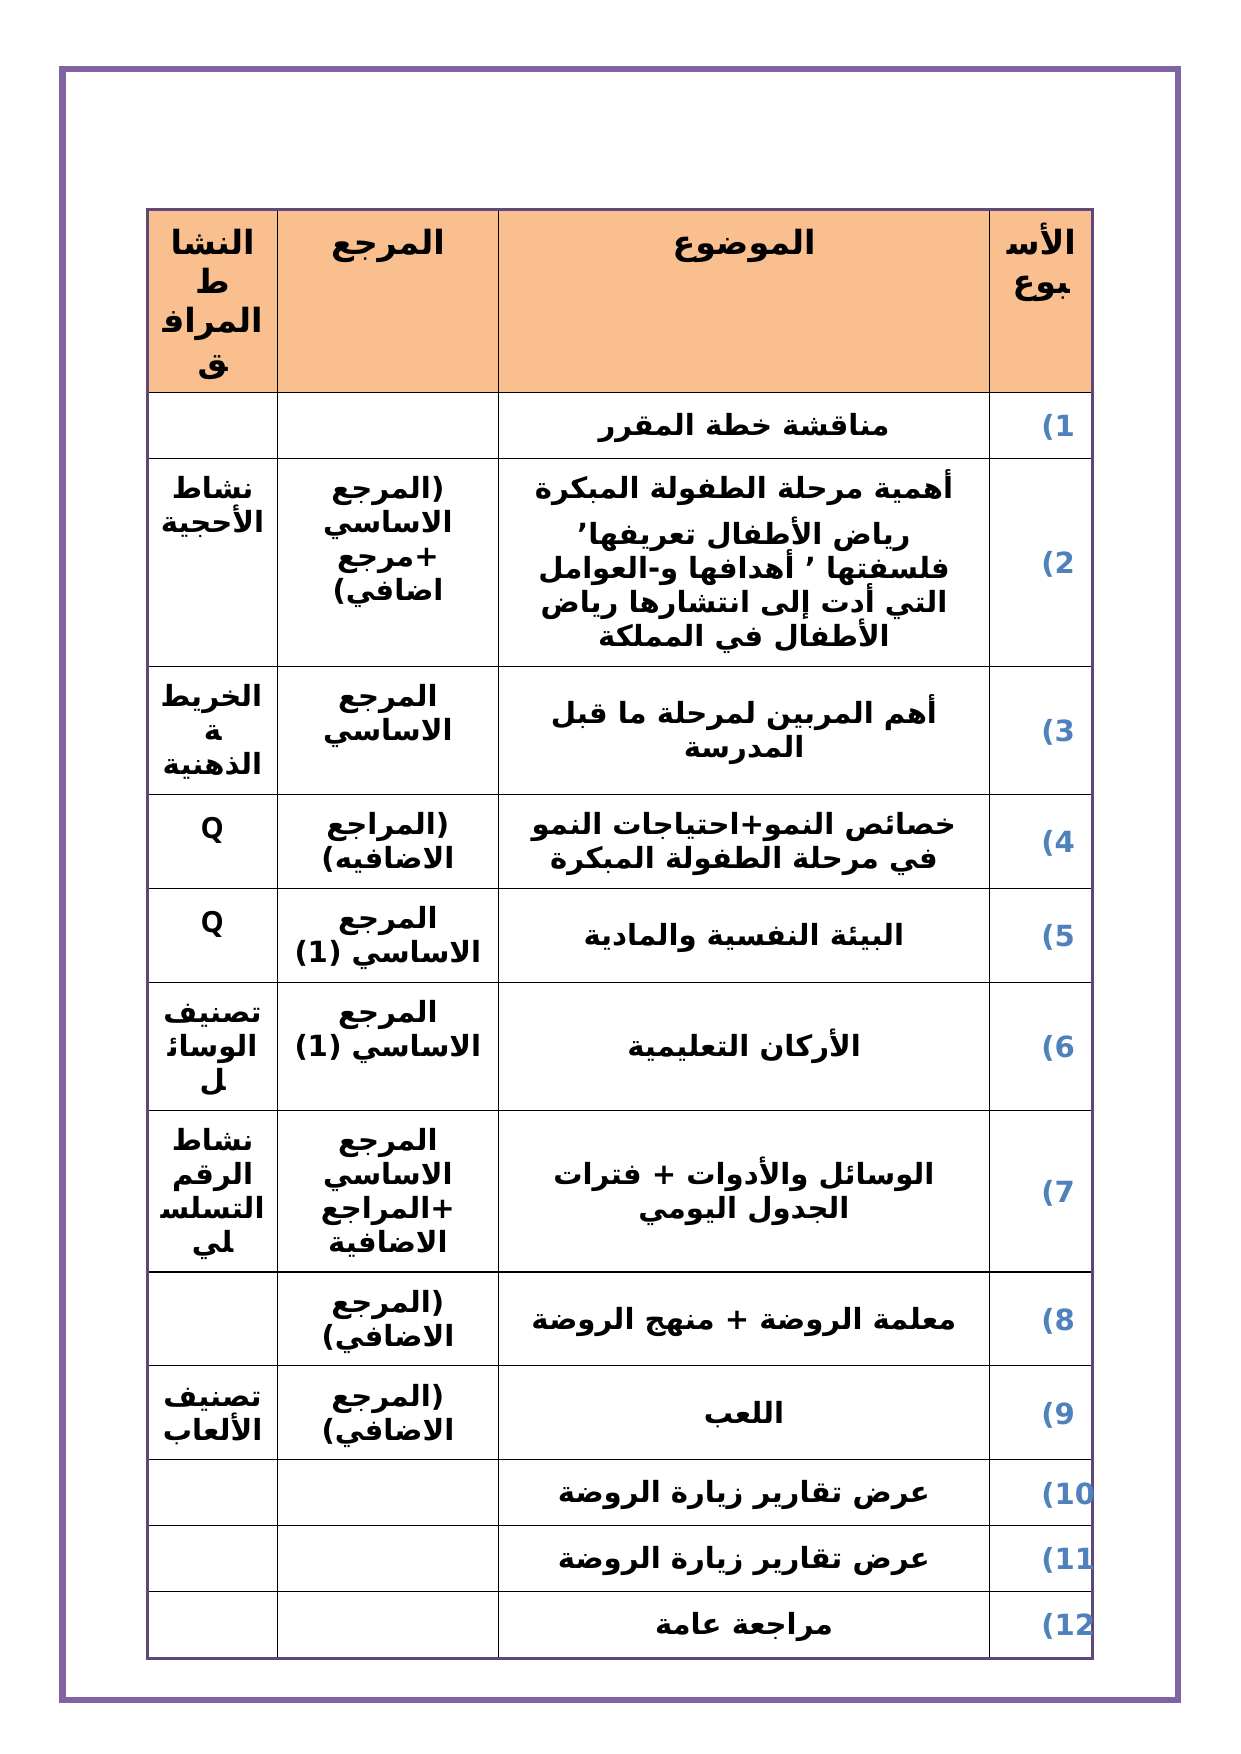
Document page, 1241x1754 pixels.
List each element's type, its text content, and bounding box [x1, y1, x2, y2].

table_cell عرض تقارير زيارة الروضة [499, 1526, 989, 1591]
table_header الموضوع [499, 211, 989, 392]
table_cell [149, 393, 277, 457]
table_cell [990, 393, 1091, 457]
table_cell [278, 1526, 498, 1591]
table_cell المرجع الاساسي (1) [278, 983, 498, 1109]
table_cell Q [149, 889, 277, 982]
table_cell نشاط الرقم التسلسلي [149, 1111, 277, 1271]
table_cell [149, 1592, 277, 1657]
table_cell Q [149, 795, 277, 888]
table_cell [990, 459, 1091, 666]
table_cell [990, 1273, 1091, 1365]
table_cell تصنيف الألعاب [149, 1366, 277, 1459]
table_cell [990, 889, 1091, 982]
table_cell المرجع الاساسي +المراجع الاضافية [278, 1111, 498, 1271]
table_cell عرض تقارير زيارة الروضة [499, 1460, 989, 1525]
table_cell [278, 1460, 498, 1525]
table_cell [149, 1526, 277, 1591]
table_cell مراجعة عامة [499, 1592, 989, 1657]
table_cell اللعب [499, 1366, 989, 1459]
table_cell [149, 1460, 277, 1525]
table_cell (المرجع الاضافي) [278, 1366, 498, 1459]
table_cell البيئة النفسية والمادية [499, 889, 989, 982]
table_cell الوسائل والأدوات + فترات الجدول اليومي [499, 1111, 989, 1271]
table_header الأسبوع [990, 211, 1091, 392]
table_cell (المرجع الاضافي) [278, 1273, 498, 1365]
table_cell أهم المربين لمرحلة ما قبل المدرسة [499, 667, 989, 794]
table_cell (المرجع الاساسي +مرجع اضافي) [278, 459, 498, 666]
table_cell مناقشة خطة المقرر [499, 393, 989, 457]
table_cell تصنيف الوسائل [149, 983, 277, 1109]
table_header النشاط المرافق [149, 211, 277, 392]
table_cell [990, 1460, 1091, 1525]
table_cell [990, 1111, 1091, 1271]
table_cell [149, 1273, 277, 1365]
table_cell الأركان التعليمية [499, 983, 989, 1109]
table_cell [990, 795, 1091, 888]
table_cell نشاط الأحجية [149, 459, 277, 666]
table_cell معلمة الروضة + منهج الروضة [499, 1273, 989, 1365]
table_cell أهمية مرحلة الطفولة المبكرة رياض الأطفال تعريفها٬ فلسفتها ٬ أهدافها و-العوامل التي أدت إلى انتشارها رياض الأطفال في المملكة [499, 459, 989, 666]
table_cell [990, 1366, 1091, 1459]
table_header المرجع [278, 211, 498, 392]
table_cell [990, 1592, 1091, 1657]
table_cell الخريطة الذهنية [149, 667, 277, 794]
table_cell خصائص النمو+احتياجات النمو في مرحلة الطفولة المبكرة [499, 795, 989, 888]
table_cell [990, 983, 1091, 1109]
table_cell المرجع الاساسي (1) [278, 889, 498, 982]
table_cell [278, 1592, 498, 1657]
table_cell [990, 667, 1091, 794]
table_cell المرجع الاساسي [278, 667, 498, 794]
table_cell [990, 1526, 1091, 1591]
table_cell [278, 393, 498, 457]
table_cell (المراجع الاضافيه) [278, 795, 498, 888]
